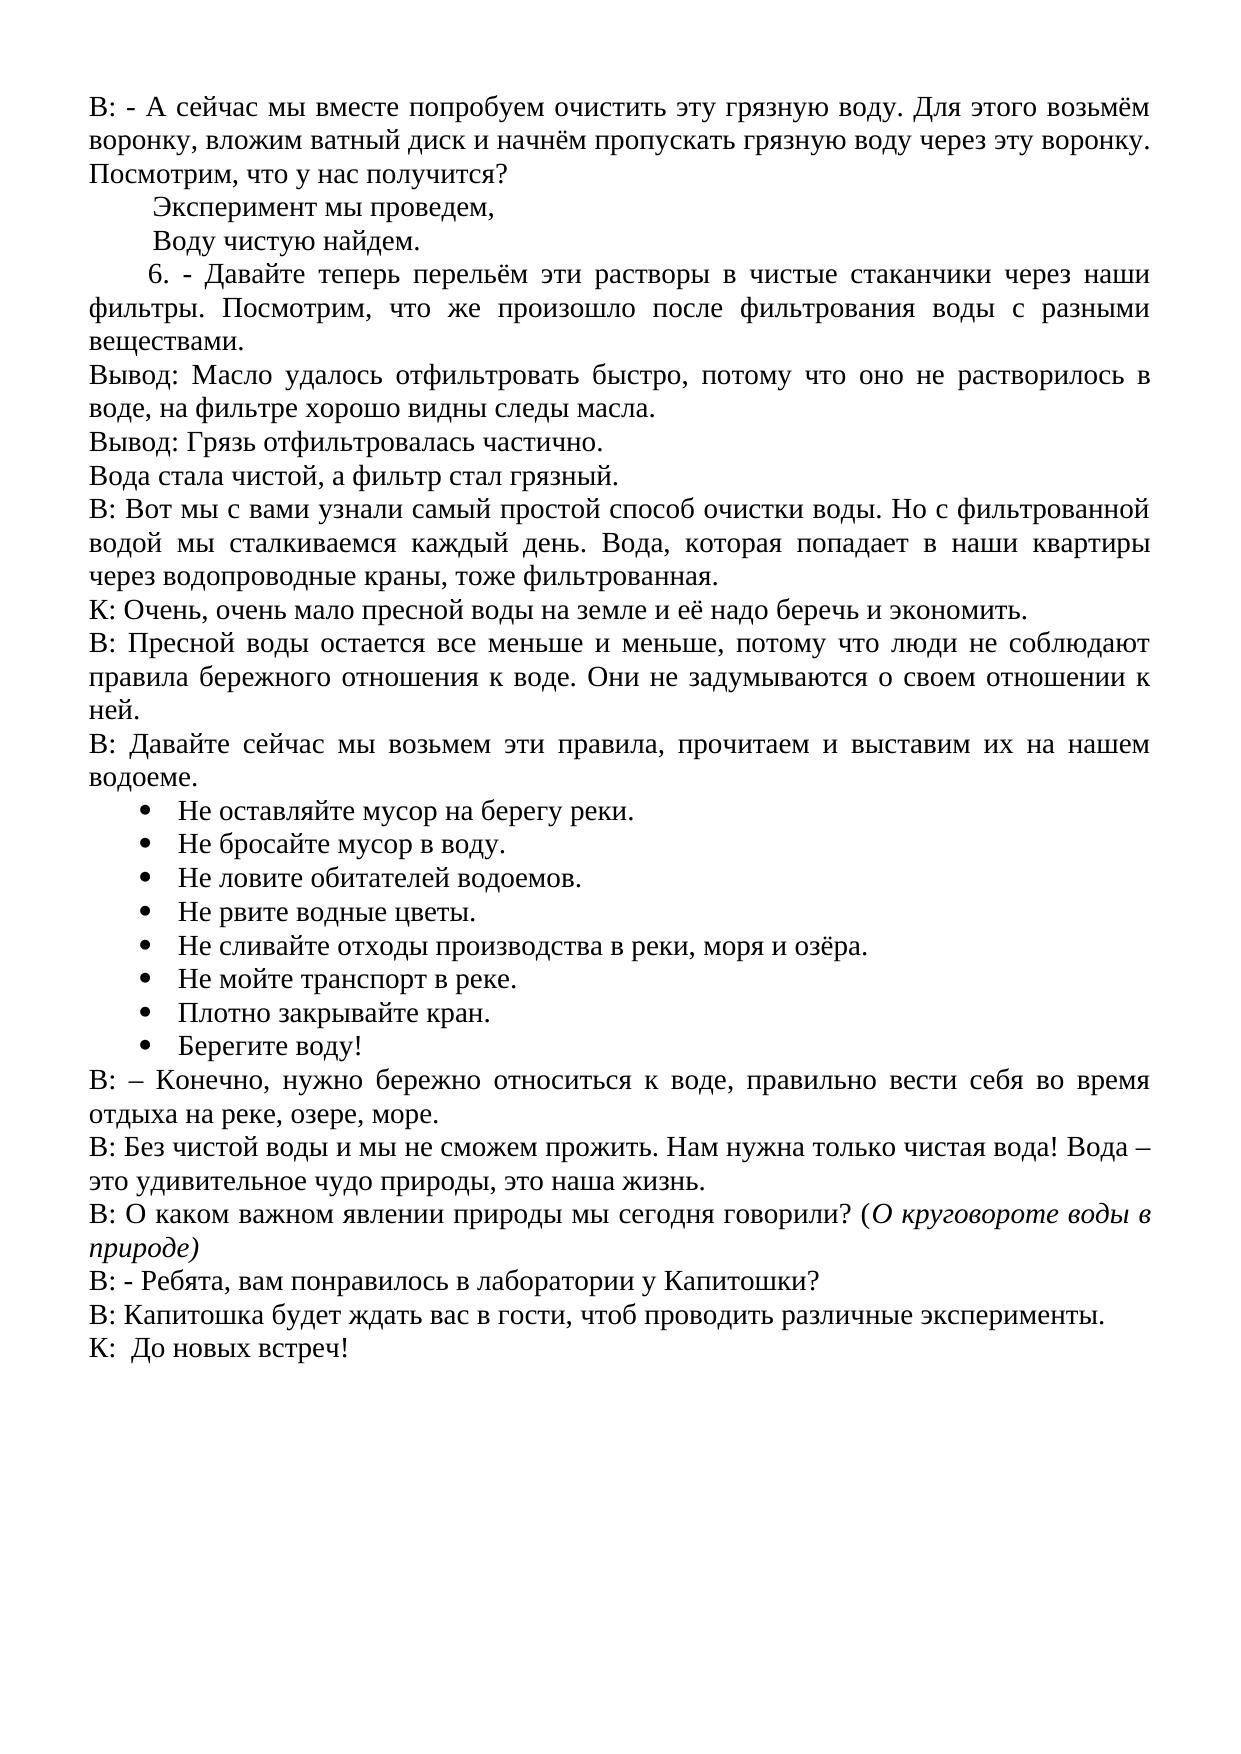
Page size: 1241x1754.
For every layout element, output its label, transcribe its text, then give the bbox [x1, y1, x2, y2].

text В: О каком важном явлении природы мы сегодня говорили? (О круговороте воды в природе) [89, 1196, 1152, 1263]
list Не мойте транспорт в реке. [140, 961, 1152, 995]
list Не бросайте мусор в воду. [140, 827, 1152, 860]
text В: Без чистой воды и мы не сможем прожить. Нам нужна только чистая вода! Вода – это удивительное чудо природы, это наша жизнь. [89, 1129, 1152, 1196]
list Не оставляйте мусор на берегу реки. [140, 793, 1152, 827]
text Вывод: Грязь отфильтровалась частично. [89, 424, 1152, 458]
text В: Давайте сейчас мы возьмем эти правила, прочитаем и выставим их на нашем водоеме. [89, 726, 1152, 793]
text В: - Ребята, вам понравилось в лаборатории у Капитошки? [89, 1263, 1152, 1297]
text В: – Конечно, нужно бережно относиться к воде, правильно вести себя во время отдыха на реке, озере, море. [89, 1062, 1152, 1129]
list Берегите воду! [140, 1028, 1152, 1062]
text 6. - Давайте теперь перельём эти растворы в чистые стаканчики через наши фильтры. Посмотрим, что же произошло после фильтрования воды с разными веществами. [89, 256, 1152, 357]
text Вывод: Масло удалось отфильтровать быстро, потому что оно не растворилось в воде, на фильтре хорошо видны следы масла. [89, 357, 1152, 424]
list Не ловите обитателей водоемов. [140, 860, 1152, 894]
text В: Капитошка будет ждать вас в гости, чтоб проводить различные эксперименты. [89, 1297, 1152, 1331]
text В: Вот мы с вами узнали самый простой способ очистки воды. Но с фильтрованной водой мы сталкиваемся каждый день. Вода, которая попадает в наши квартиры через водопроводные краны, тоже фильтрованная. [89, 491, 1152, 592]
text К: Очень, очень мало пресной воды на земле и её надо беречь и экономить. [89, 592, 1152, 625]
text Вода стала чистой, а фильтр стал грязный. [89, 458, 1152, 491]
list Не рвите водные цветы. [140, 894, 1152, 928]
text В: Пресной воды остается все меньше и меньше, потому что люди не соблюдают правила бережного отношения к воде. Они не задумываются о своем отношении к ней. [89, 625, 1152, 726]
text Воду чистую найдем. [152, 223, 1088, 256]
text Эксперимент мы проведем, [152, 189, 1088, 223]
text К: До новых встреч! [89, 1331, 1152, 1364]
list Плотно закрывайте кран. [140, 995, 1152, 1028]
list Не сливайте отходы производства в реки, моря и озёра. [140, 928, 1152, 961]
text В: - А сейчас мы вместе попробуем очистить эту грязную воду. Для этого возьмём воронку, вложим ватный диск и начнём пропускать грязную воду через эту воронку. Посмотрим, что у нас получится? [89, 89, 1152, 189]
